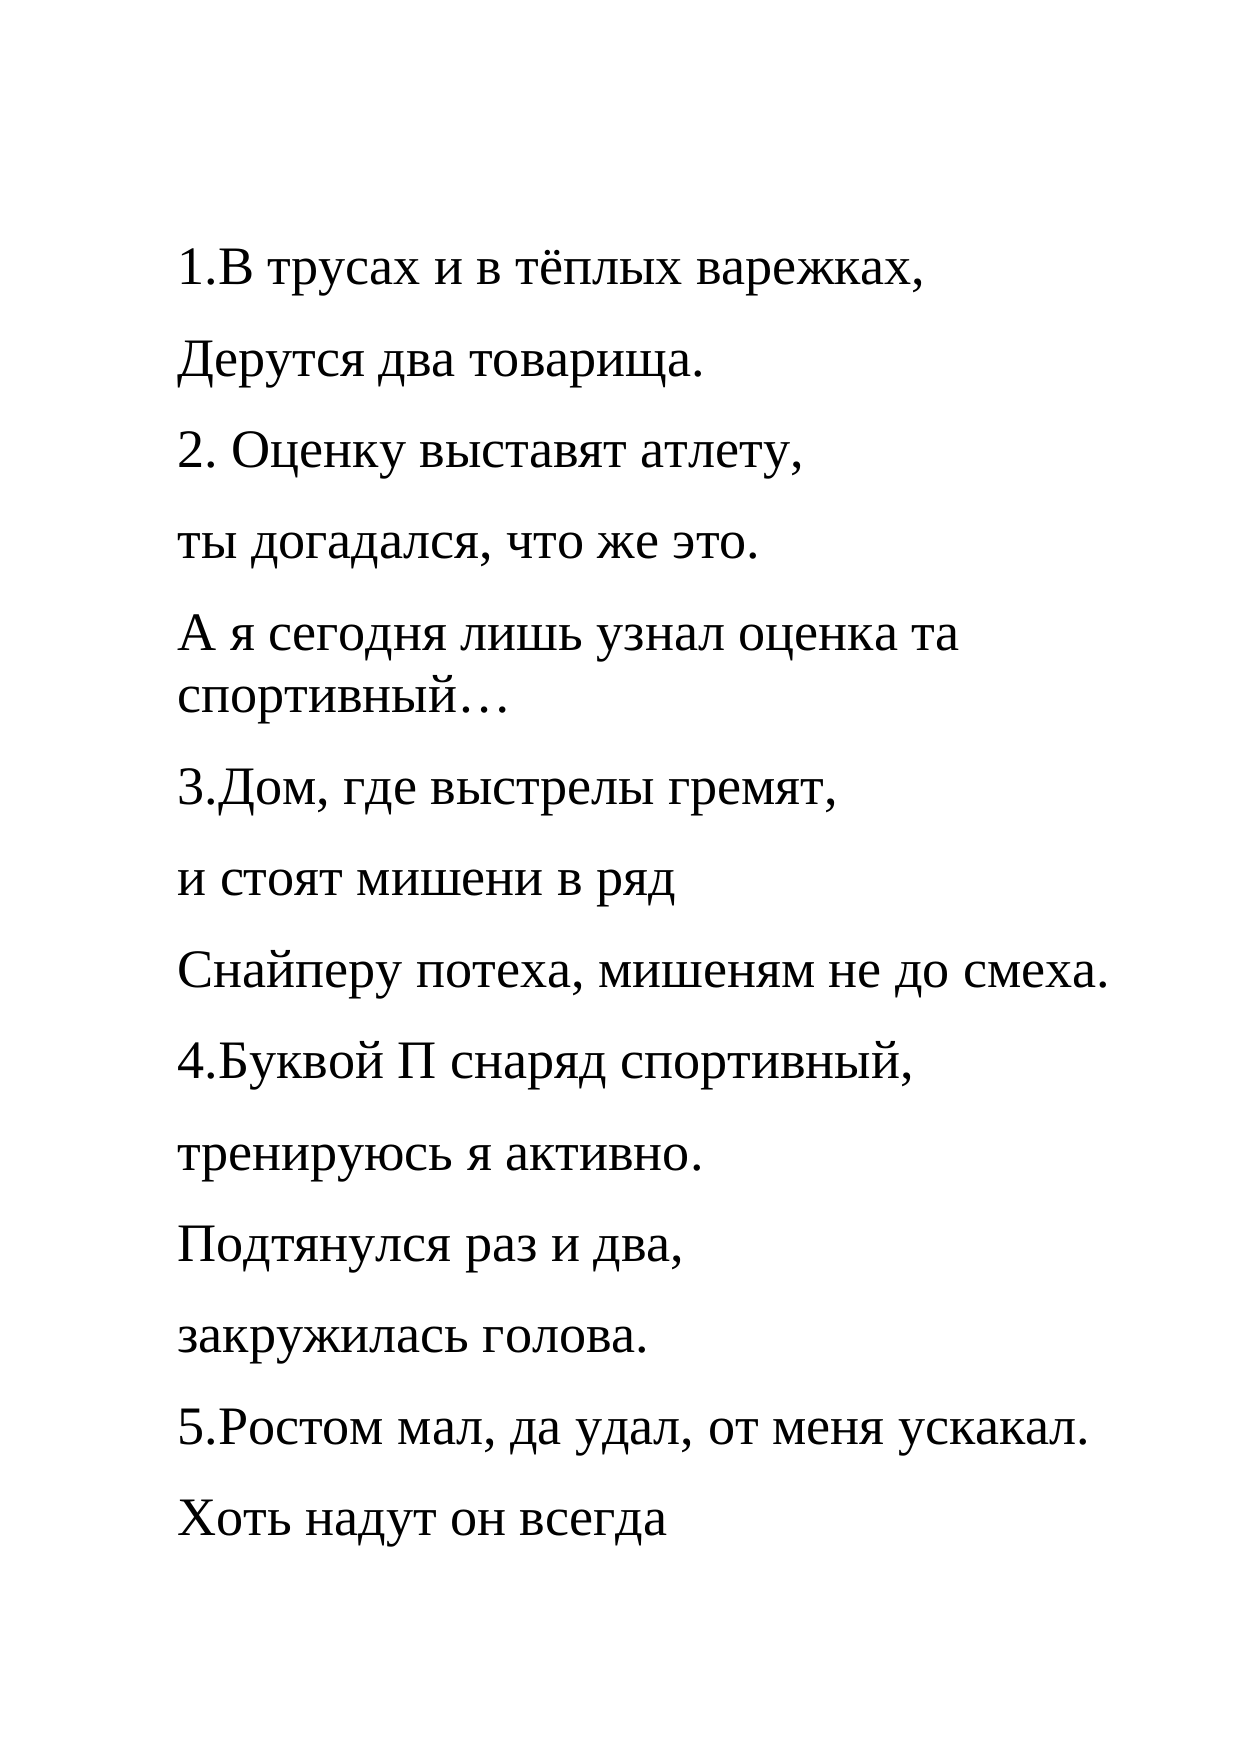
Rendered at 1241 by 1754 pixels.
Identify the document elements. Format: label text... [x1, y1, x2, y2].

text тренируюсь я активно. [177, 1119, 1152, 1182]
text и стоят мишени в ряд [177, 845, 1152, 907]
text 3.Дом, где выстрелы гремят, [177, 753, 1152, 816]
text ты догадался, что же это. [177, 508, 1152, 571]
text Хоть надут он всегда [177, 1485, 1152, 1547]
text 5.Ростом мал, да удал, от меня ускакал. [177, 1394, 1152, 1456]
text закружилась голова. [177, 1302, 1152, 1364]
text Дерутся два товарища. [177, 325, 1152, 388]
text Снайперу потеха, мишеням не до смеха. [177, 936, 1152, 999]
text 4.Буквой П снаряд спортивный, [177, 1028, 1152, 1090]
text Подтянулся раз и два, [177, 1211, 1152, 1273]
text 1.В трусах и в тёплых варежках, [177, 234, 1152, 296]
text 2. Оценку выставят атлету, [177, 417, 1152, 479]
text А я сегодня лишь узнал оценка та спортивный… [177, 600, 1152, 724]
